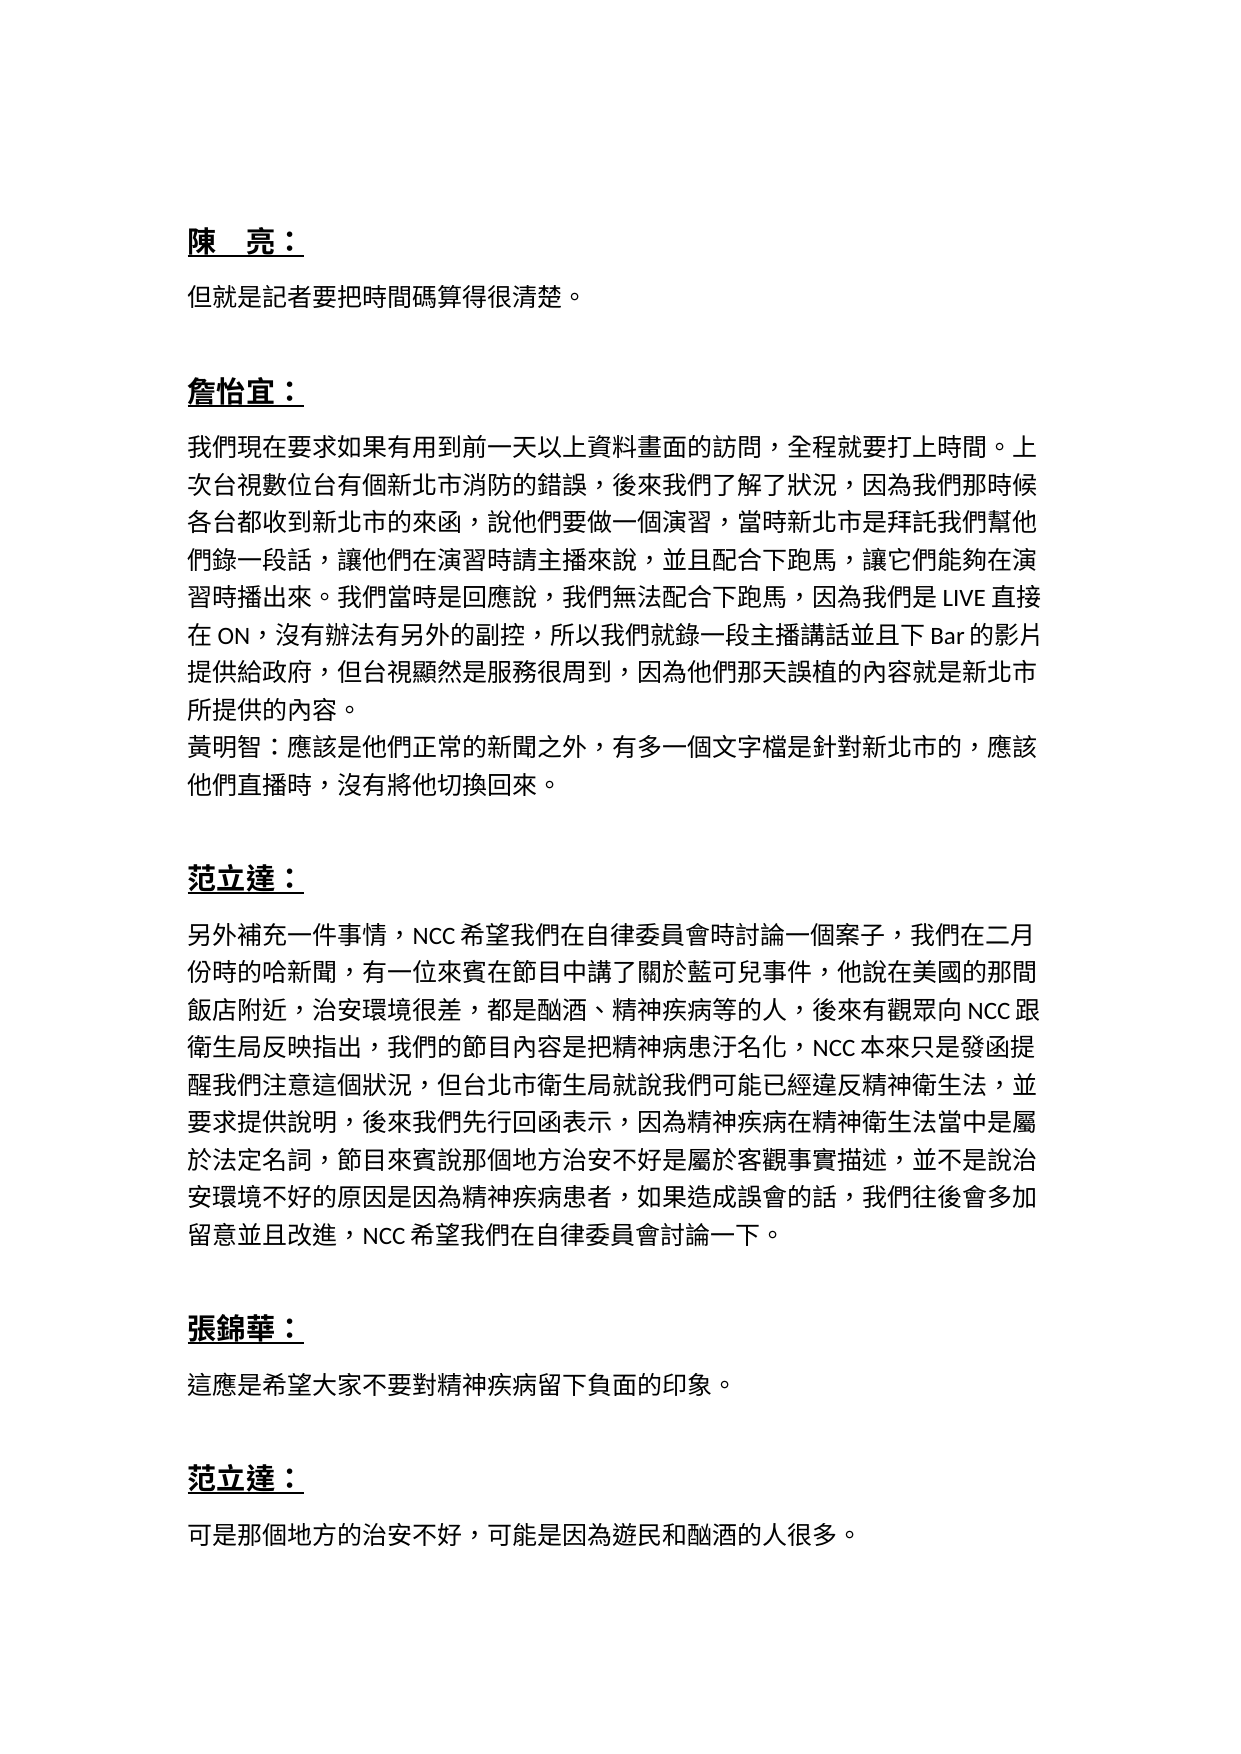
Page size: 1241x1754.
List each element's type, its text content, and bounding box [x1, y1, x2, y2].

text 我們現在要求如果有用到前一天以上資料畫面的訪問，全程就要打上時間。上次台視數位台有個新北市消防的錯誤，後來我們了解了狀況，因為我們那時候各台都收到新北市的來函，說他們要做一個演習，當時新北市是拜託我們幫他們錄一段話，讓他們在演習時請主播來說，並且配合下跑馬，讓它們能夠在演習時播出來。我們當時是回應說，我們無法配合下跑馬，因為我們是LIVE 直接在ON，沒有辦法有另外的副控，所以我們就錄一段主播講話並且下Bar的影片提供給政府，但台視顯然是服務很周到，因為他們那天誤植的內容就是新北市所提供的內容。 [187, 427, 1053, 727]
text 詹怡宜： [187, 352, 1053, 427]
text 范立達： [187, 1439, 1053, 1514]
text 這應是希望大家不要對精神疾病留下負面的印象。 [187, 1364, 1053, 1402]
text 但就是記者要把時間碼算得很清楚。 [187, 277, 1053, 314]
text 可是那個地方的治安不好，可能是因為遊民和酗酒的人很多。 [187, 1514, 1053, 1552]
text 另外補充一件事情，NCC希望我們在自律委員會時討論一個案子，我們在二月份時的哈新聞，有一位來賓在節目中講了關於藍可兒事件，他說在美國的那間飯店附近，治安環境很差，都是酗酒、精神疾病等的人，後來有觀眾向NCC跟衛生局反映指出，我們的節目內容是把精神病患汙名化，NCC本來只是發函提醒我們注意這個狀況，但台北市衛生局就說我們可能已經違反精神衛生法，並要求提供說明，後來我們先行回函表示，因為精神疾病在精神衛生法當中是屬於法定名詞，節目來賓說那個地方治安不好是屬於客觀事實描述，並不是說治安環境不好的原因是因為精神疾病患者，如果造成誤會的話，我們往後會多加留意並且改進，NCC希望我們在自律委員會討論一下。 [187, 914, 1053, 1252]
text 黃明智：應該是他們正常的新聞之外，有多一個文字檔是針對新北市的，應該他們直播時，沒有將他切換回來。 [187, 727, 1053, 802]
text 范立達： [187, 839, 1053, 914]
text 陳 亮： [187, 202, 1053, 277]
text 張錦華： [187, 1289, 1053, 1364]
